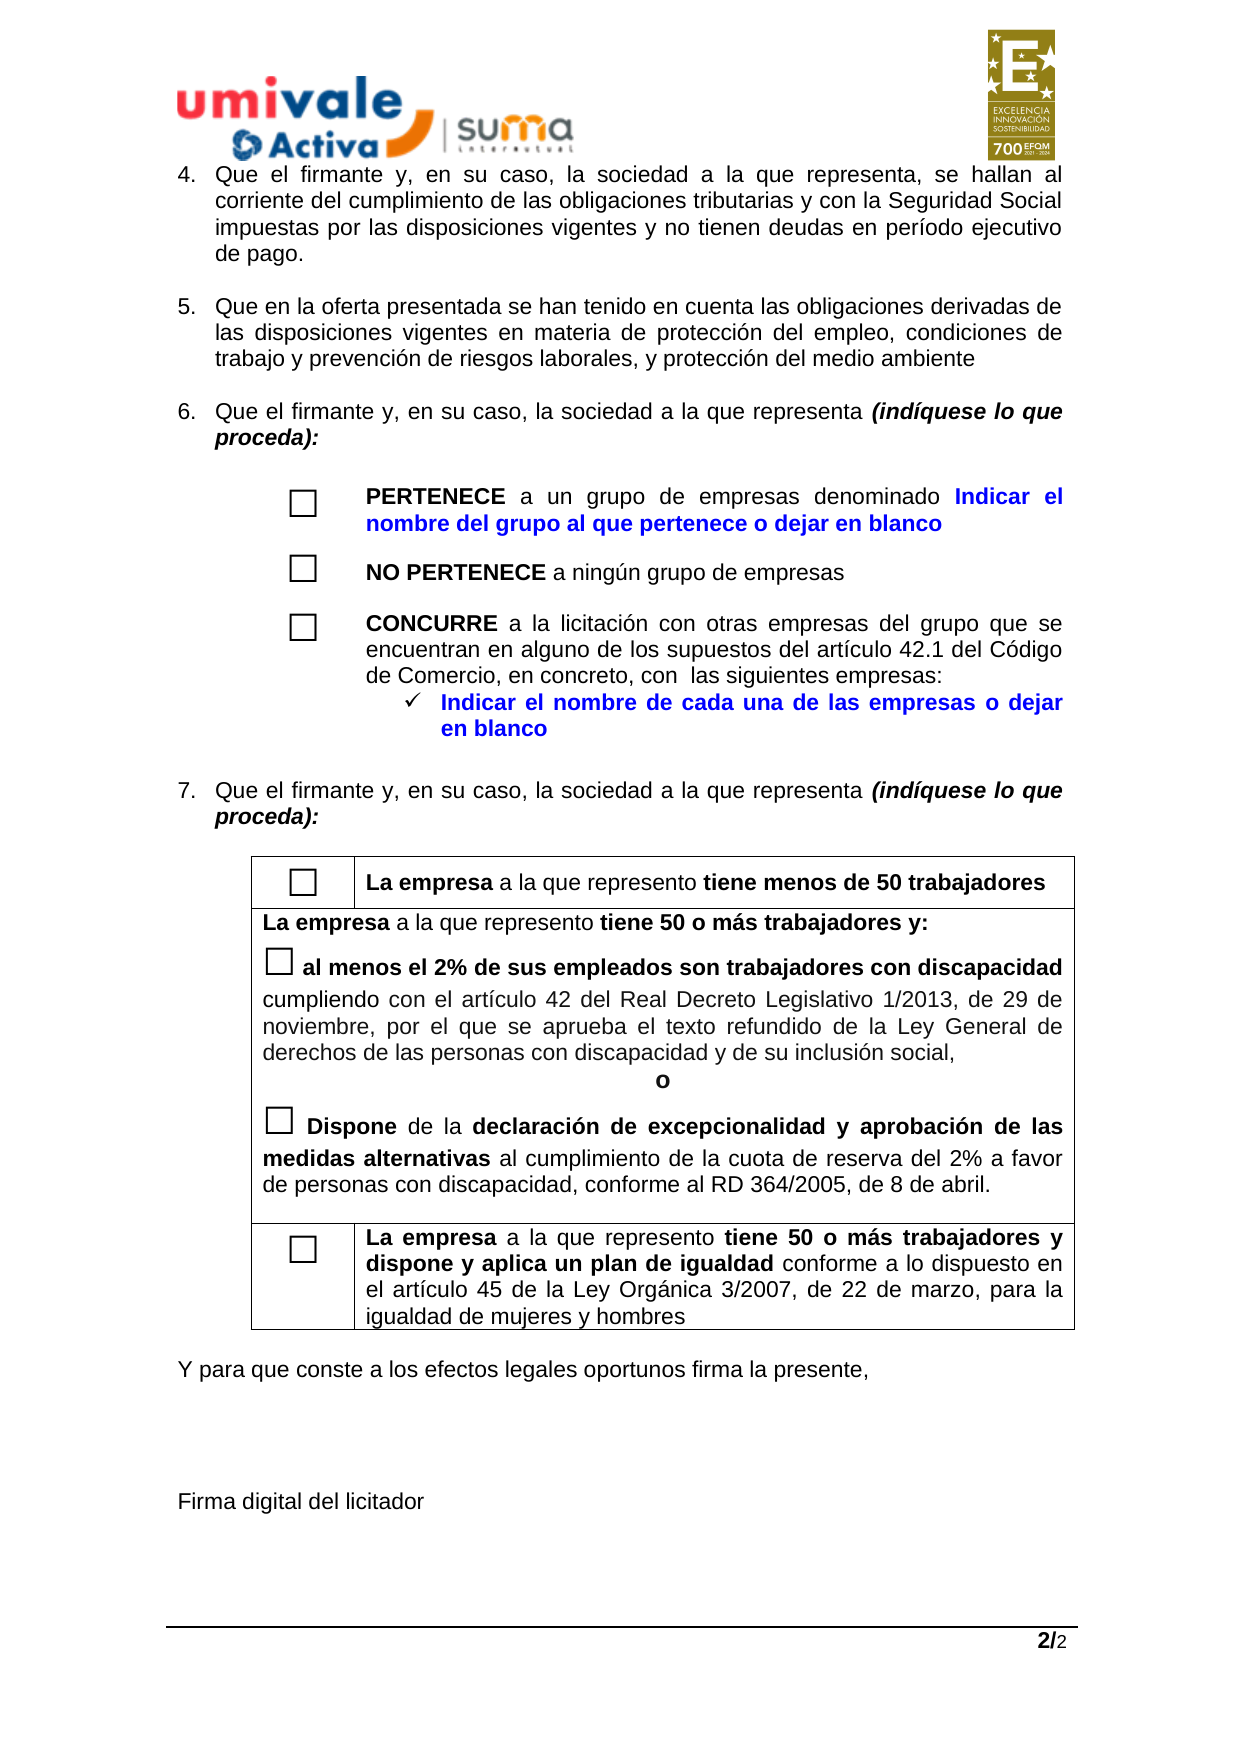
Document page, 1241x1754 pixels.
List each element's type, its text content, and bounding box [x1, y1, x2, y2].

table_header PERTENECE a un grupo de empresas denominado [354, 477, 1074, 542]
list Que el firmante y, en su caso, la sociedad a la que representa (indíquese lo que proceda): [177, 398, 1063, 451]
table_cell NO PERTENECE a ningún grupo de empresas [354, 542, 1074, 601]
list Que el firmante y, en su caso, la sociedad a la que representa (indíquese lo que proceda): [177, 777, 1063, 829]
picture [177, 76, 574, 161]
table_cell La empresa a la que represento tiene 50 o más trabajadores y dispone y aplica un plan de igualdad conforme a lo dispuesto en el artículo 45 de la Ley Orgánica 3/2007, de 22 de marzo, para la igualdad de mujeres y hombres [355, 1224, 1074, 1329]
table_header La empresa a la que represento tiene menos de 50 trabajadores [355, 857, 1074, 908]
picture [987, 29, 1055, 161]
text Firma digital del licitador [177, 1488, 1063, 1514]
list Que en la oferta presentada se han tenido en cuenta las obligaciones derivadas de las disposiciones vigentes en materia de protección del empleo, condiciones de trabajo y prevención de riesgos laborales, y protección del medio ambiente [177, 293, 1063, 372]
table_cell La empresa a la que represento tiene 50 o más trabajadores y: al menos el 2% de sus empleados son trabajadores con discapacidad cumpliendo con el artículo 42 del Real Decreto Legislativo 1/2013, de 29 de noviembre, por el que se aprueba el texto refundido de la Ley General de derechos de las personas con discapacidad y de su inclusión social, o Dispone de la declaración de excepcionalidad y aprobación de las medidas alternativas al cumplimiento de la cuota de reserva del 2% a favor de personas con discapacidad, conforme al RD 364/2005, de 8 de abril. [252, 909, 1074, 1222]
text Y para que conste a los efectos legales oportunos firma la presente, [177, 1356, 1063, 1383]
table_cell CONCURRE a la licitación con otras empresas del grupo que se encuentran en alguno de los supuestos del artículo 42.1 del Código de Comercio, en concreto, con las siguientes empresas: [354, 601, 1074, 750]
list Que el firmante y, en su caso, la sociedad a la que representa, se hallan al corriente del cumplimiento de las obligaciones tributarias y con la Seguridad Social impuestas por las disposiciones vigentes y no tienen deudas en período ejecutivo de pago. [177, 161, 1063, 266]
